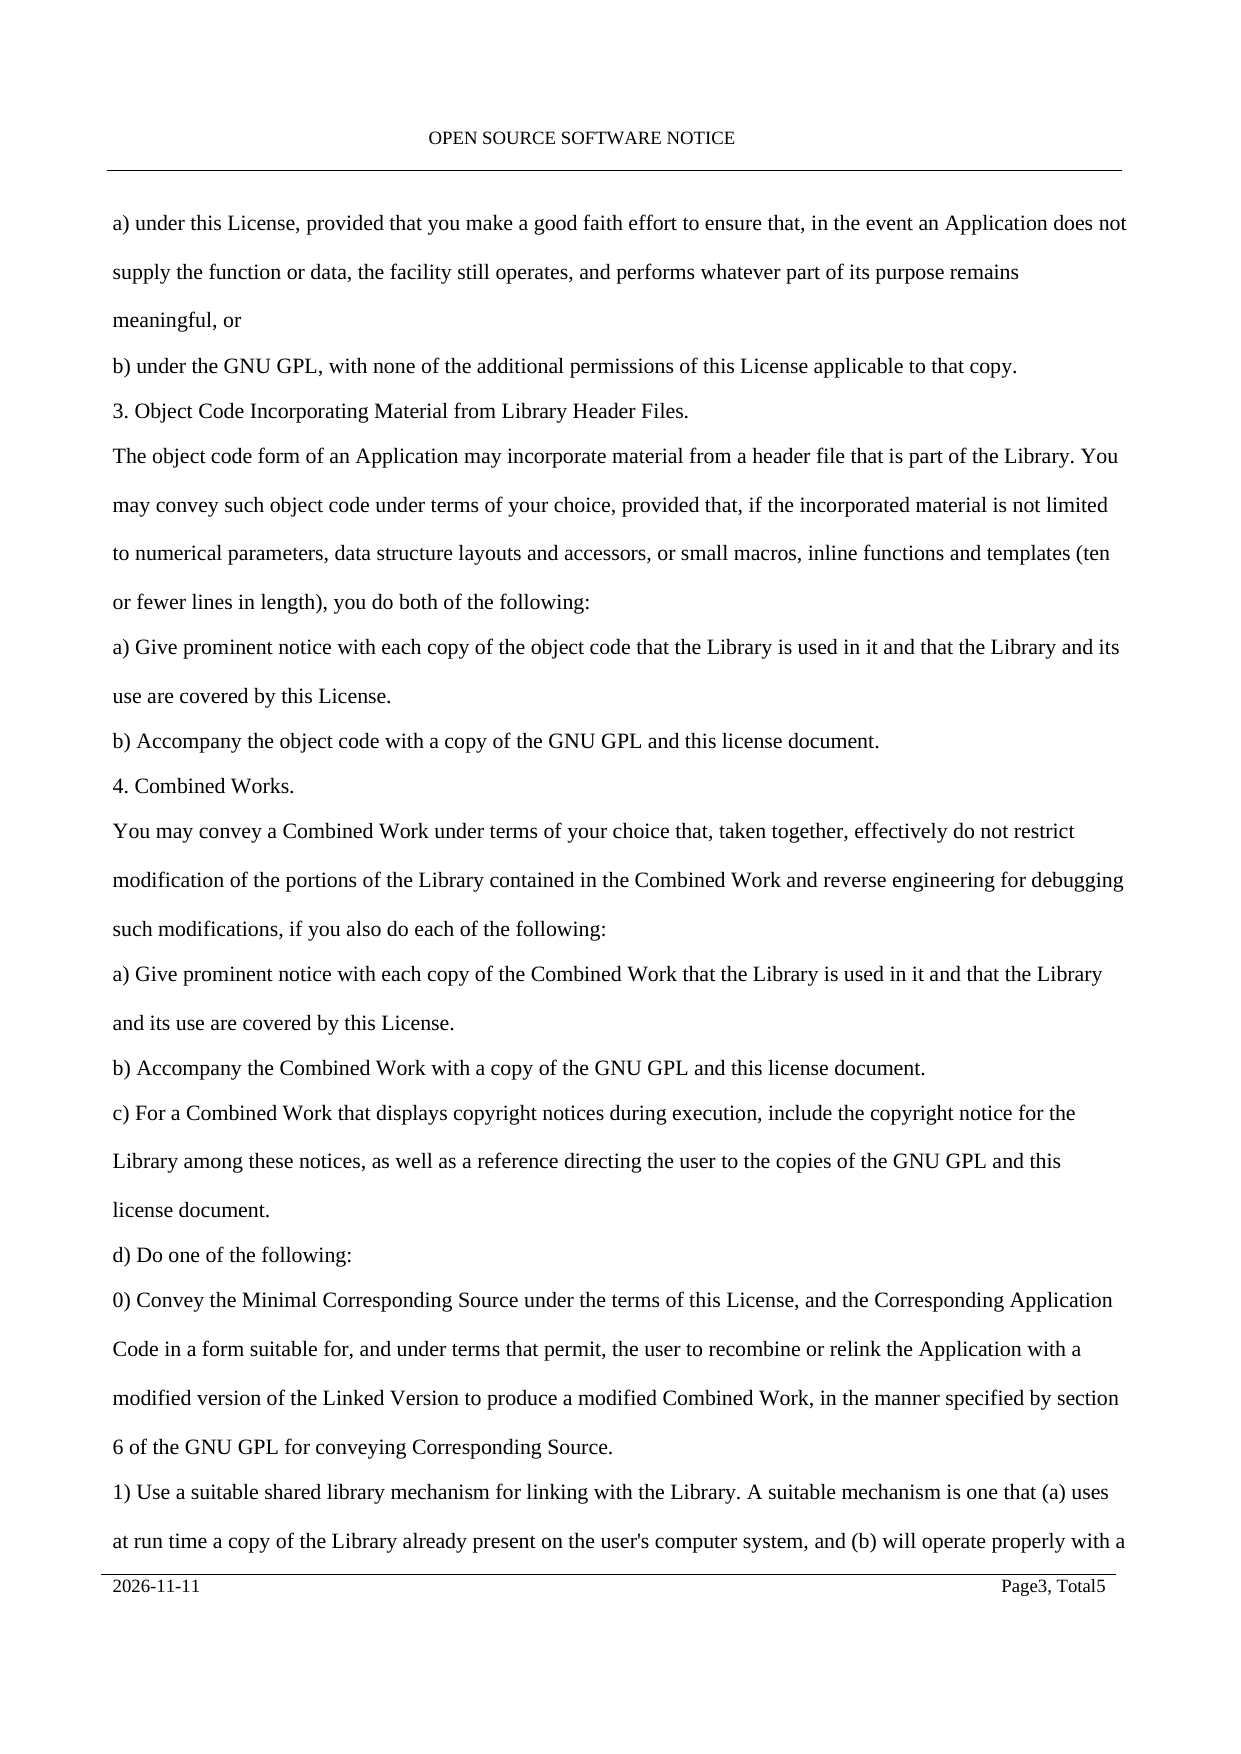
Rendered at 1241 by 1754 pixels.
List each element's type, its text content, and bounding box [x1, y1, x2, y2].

text c) For a Combined Work that displays copyright notices during execution, include the copyright notice for the Library among these notices, as well as a reference directing the user to the copies of the GNU GPL and this license document. [112, 1096, 1128, 1226]
text a) Give prominent notice with each copy of the object code that the Library is used in it and that the Library and its use are covered by this License. [112, 631, 1128, 712]
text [112, 1475, 1128, 1556]
text b) under the GNU GPL, with none of the additional permissions of this License applicable to that copy. [112, 349, 1128, 381]
text 0) Convey the Minimal Corresponding Source under the terms of this License, and the Corresponding Application Code in a form suitable for, and under terms that permit, the user to recombine or relink the Application with a modified version of the Linked Version to produce a modified Combined Work, in the manner specified by section 6 of the GNU GPL for conveying Corresponding Source. [112, 1284, 1128, 1463]
text The object code form of an Application may incorporate material from a header file that is part of the Library. You may convey such object code under terms of your choice, provided that, if the incorporated material is not limited to numerical parameters, data structure layouts and accessors, or small macros, inline functions and templates (ten or fewer lines in length), you do both of the following: [112, 439, 1128, 618]
text b) Accompany the object code with a copy of the GNU GPL and this license document. [112, 724, 1128, 757]
text b) Accompany the Combined Work with a copy of the GNU GPL and this license document. [112, 1051, 1128, 1083]
text a) under this License, provided that you make a good faith effort to ensure that, in the event an Application does not supply the function or data, the facility still operates, and performs whatever part of its purpose remains meaningful, or [112, 206, 1128, 336]
text You may convey a Combined Work under terms of your choice that, taken together, effectively do not restrict modification of the portions of the Library contained in the Combined Work and reverse engineering for debugging such modifications, if you also do each of the following: [112, 814, 1128, 944]
text d) Do one of the following: [112, 1239, 1128, 1271]
text 4. Combined Works. [112, 769, 1128, 802]
text 3. Object Code Incorporating Material from Library Header Files. [112, 394, 1128, 427]
text a) Give prominent notice with each copy of the Combined Work that the Library is used in it and that the Library and its use are covered by this License. [112, 957, 1128, 1038]
